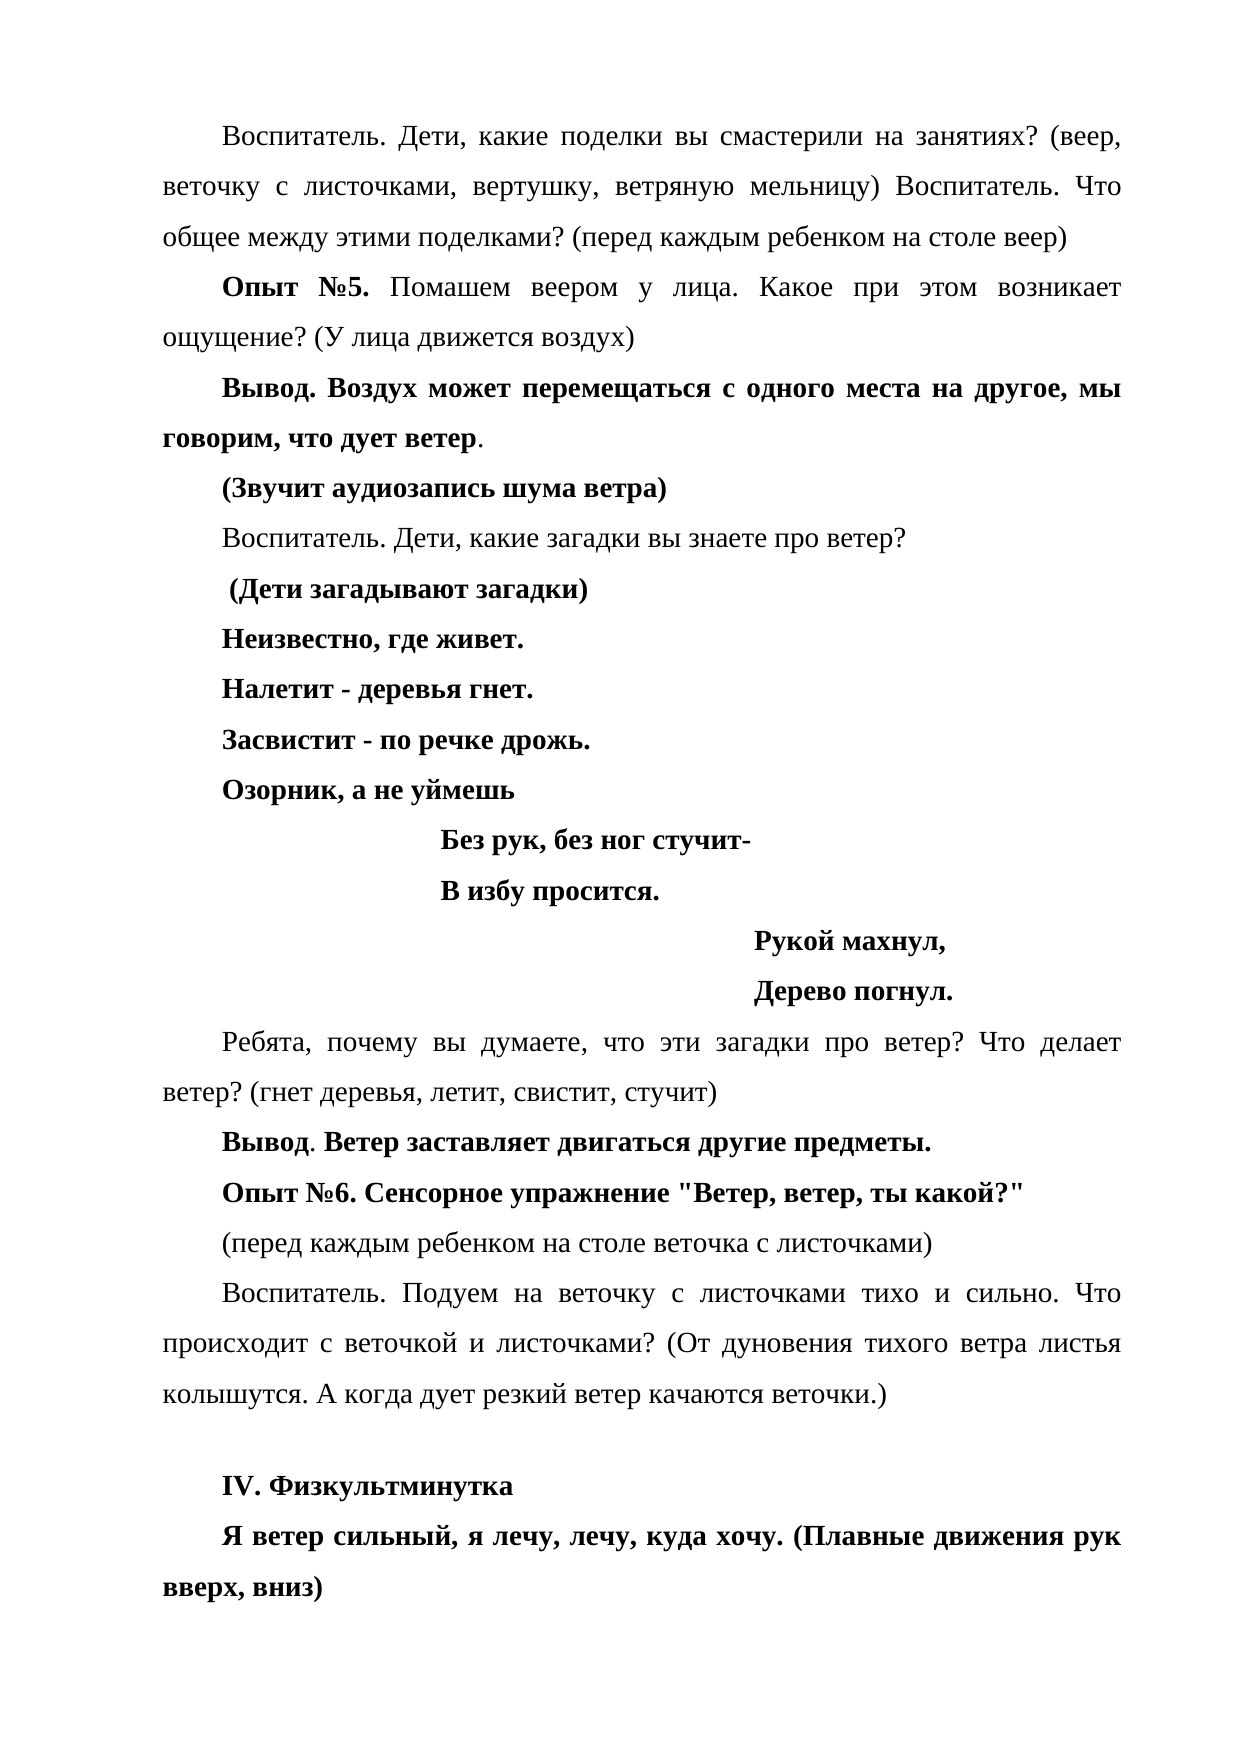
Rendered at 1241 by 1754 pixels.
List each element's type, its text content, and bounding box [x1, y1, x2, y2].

text Воспитатель. Дети, какие загадки вы знаете про ветер? [162, 521, 1122, 554]
text Воспитатель. Подуем на веточку с листочками тихо и сильно. Что происходит с веточкой и листочками? (От дуновения тихого ветра листья колышутся. А когда дует резкий ветер качаются веточки.) [162, 1275, 1122, 1409]
text Озорник, а не уймешь [162, 772, 1122, 806]
text Опыт №6. Сенсорное упражнение "Ветер, ветер, ты какой?" [162, 1175, 1122, 1208]
text Без рук, без ног стучит- [162, 822, 1122, 856]
text Вывод. Воздух может перемещаться с одного места на другое, мы говорим, что дует ветер. [162, 370, 1122, 453]
text Налетит - деревья гнет. [162, 672, 1122, 705]
text Опыт №5. Помашем веером у лица. Какое при этом возникает ощущение? (У лица движется воздух) [162, 269, 1122, 353]
text Засвистит - по речке дрожь. [162, 722, 1122, 755]
text Вывод. Ветер заставляет двигаться другие предметы. [162, 1124, 1122, 1158]
text Воспитатель. Дети, какие поделки вы смастерили на занятиях? (веер, веточку с листочками, вертушку, ветряную мельницу) Воспитатель. Что общее между этими поделками? (перед каждым ребенком на столе веер) [162, 118, 1122, 252]
text Я ветер сильный, я лечу, лечу, куда хочу. (Плавные движения рук вверх, вниз) [162, 1518, 1122, 1602]
text В избу просится. [162, 873, 1122, 906]
text Рукой махнул, [162, 923, 1122, 957]
text Дерево погнул. [162, 973, 1122, 1007]
text Ребята, почему вы думаете, что эти загадки про ветер? Что делает ветер? (гнет деревья, летит, свистит, стучит) [162, 1024, 1122, 1108]
text Неизвестно, где живет. [162, 621, 1122, 655]
text (Дети загадывают загадки) [162, 571, 1122, 604]
text (Звучит аудиозапись шума ветра) [162, 470, 1122, 504]
text (перед каждым ребенком на столе веточка с листочками) [162, 1225, 1122, 1258]
text IV. Физкультминутка [162, 1468, 1122, 1502]
